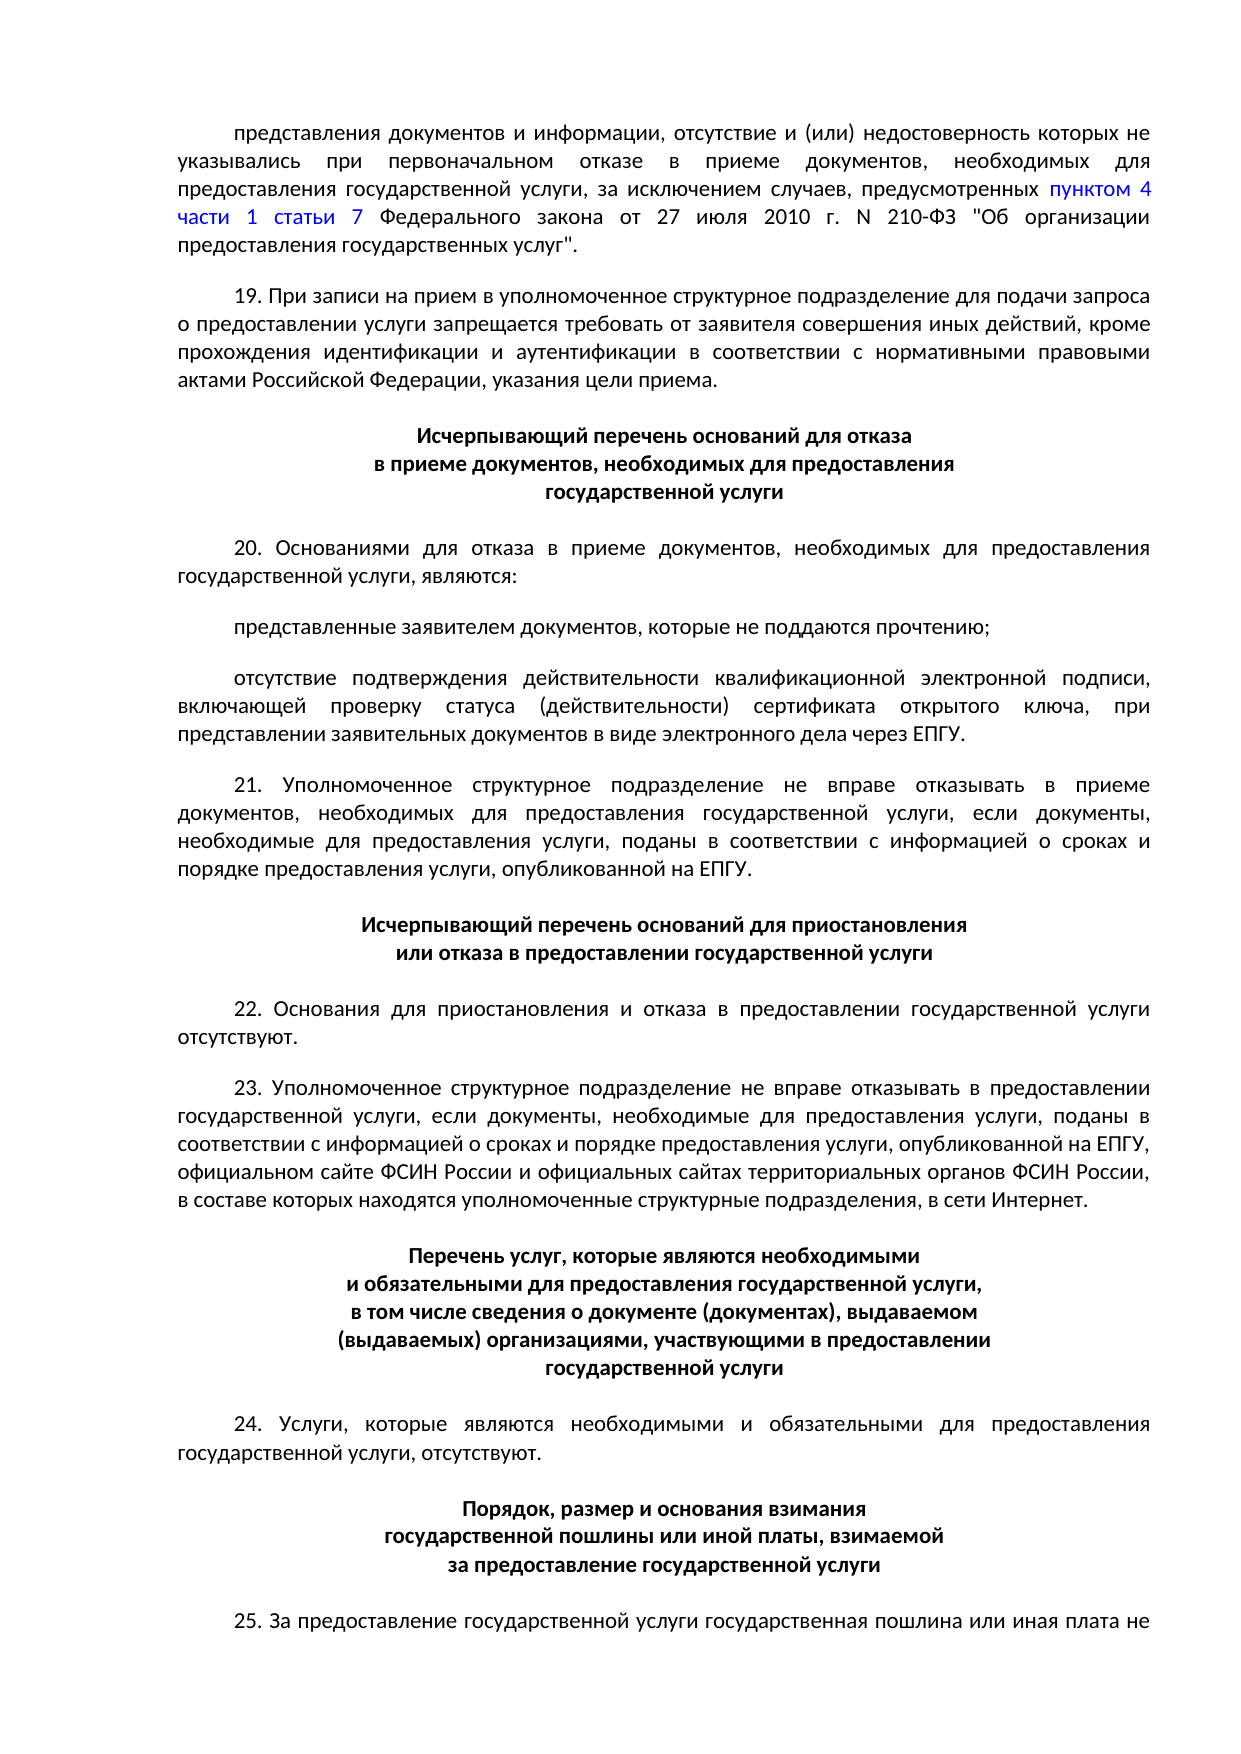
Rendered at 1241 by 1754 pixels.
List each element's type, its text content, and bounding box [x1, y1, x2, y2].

text представления документов и информации, отсутствие и (или) недостоверность которых не указывались при первоначальном отказе в приеме документов, необходимых для предоставления государственной услуги, за исключением случаев, предусмотренных пунктом 4 части 1 статьи 7 Федерального закона от 27 июля 2010 г. N 210-ФЗ "Об организации предоставления государственных услуг". [177, 118, 1152, 258]
text отсутствие подтверждения действительности квалификационной электронной подписи, включающей проверку статуса (действительности) сертификата открытого ключа, при представлении заявительных документов в виде электронного дела через ЕПГУ. [177, 663, 1152, 747]
text 19. При записи на прием в уполномоченное структурное подразделение для подачи запроса о предоставлении услуги запрещается требовать от заявителя совершения иных действий, кроме прохождения идентификации и аутентификации в соответствии с нормативными правовыми актами Российской Федерации, указания цели приема. [177, 281, 1152, 393]
title за предоставление государственной услуги [177, 1550, 1152, 1578]
title Исчерпывающий перечень оснований для приостановления [177, 910, 1152, 938]
text 20. Основаниями для отказа в приеме документов, необходимых для предоставления государственной услуги, являются: [177, 533, 1152, 589]
title Исчерпывающий перечень оснований для отказа [177, 421, 1152, 449]
title в приеме документов, необходимых для предоставления [177, 449, 1152, 477]
text представленные заявителем документов, которые не поддаются прочтению; [177, 612, 1152, 640]
title и обязательными для предоставления государственной услуги, [177, 1269, 1152, 1297]
text 21. Уполномоченное структурное подразделение не вправе отказывать в приеме документов, необходимых для предоставления государственной услуги, если документы, необходимые для предоставления услуги, поданы в соответствии с информацией о сроках и порядке предоставления услуги, опубликованной на ЕПГУ. [177, 770, 1152, 882]
title Порядок, размер и основания взимания [177, 1494, 1152, 1522]
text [177, 1606, 1152, 1634]
text 23. Уполномоченное структурное подразделение не вправе отказывать в предоставлении государственной услуги, если документы, необходимые для предоставления услуги, поданы в соответствии с информацией о сроках и порядке предоставления услуги, опубликованной на ЕПГУ, официальном сайте ФСИН России и официальных сайтах территориальных органов ФСИН России, в составе которых находятся уполномоченные структурные подразделения, в сети Интернет. [177, 1073, 1152, 1213]
title (выдаваемых) организациями, участвующими в предоставлении [177, 1326, 1152, 1353]
title Перечень услуг, которые являются необходимыми [177, 1241, 1152, 1269]
text 24. Услуги, которые являются необходимыми и обязательными для предоставления государственной услуги, отсутствуют. [177, 1409, 1152, 1466]
title в том числе сведения о документе (документах), выдаваемом [177, 1297, 1152, 1326]
text 22. Основания для приостановления и отказа в предоставлении государственной услуги отсутствуют. [177, 994, 1152, 1050]
title или отказа в предоставлении государственной услуги [177, 938, 1152, 966]
title государственной услуги [177, 1353, 1152, 1382]
title государственной пошлины или иной платы, взимаемой [177, 1522, 1152, 1550]
title государственной услуги [177, 477, 1152, 505]
